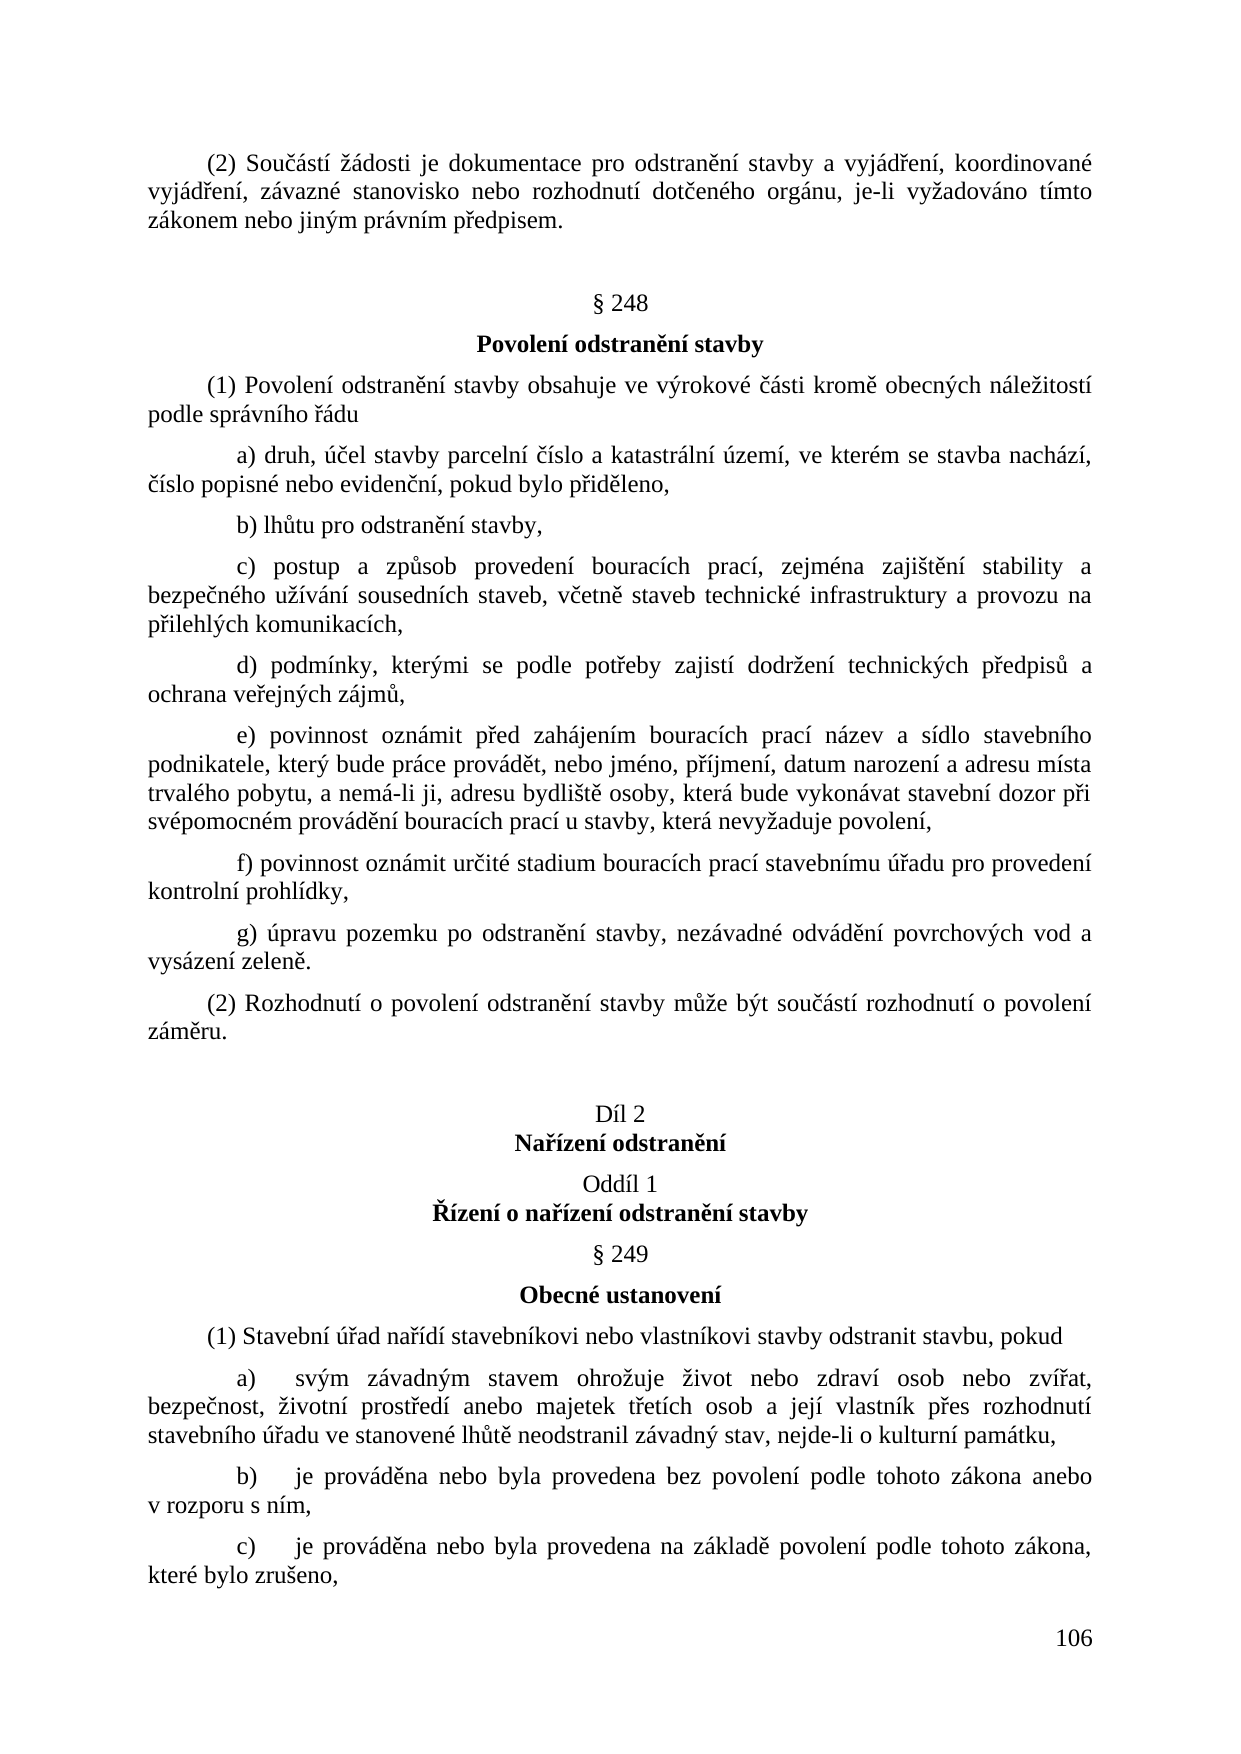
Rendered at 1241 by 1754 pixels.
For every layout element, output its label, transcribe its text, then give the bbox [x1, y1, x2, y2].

text a) svým závadným stavem ohrožuje život nebo zdraví osob nebo zvířat, bezpečnost, životní prostředí anebo majetek třetích osob a její vlastník přes rozhodnutí stavebního úřadu ve stanovené lhůtě neodstranil závadný stav, nejde-li o kulturní památku, [148, 1363, 1093, 1449]
text Povolení odstranění stavby [148, 329, 1093, 358]
text (1) Povolení odstranění stavby obsahuje ve výrokové části kromě obecných náležitostí podle správního řádu [148, 370, 1093, 428]
text e) povinnost oznámit před zahájením bouracích prací název a sídlo stavebního podnikatele, který bude práce provádět, nebo jméno, příjmení, datum narození a adresu místa trvalého pobytu, a nemá-li ji, adresu bydliště osoby, která bude vykonávat stavební dozor při svépomocném provádění bouracích prací u stavby, která nevyžaduje povolení, [148, 720, 1093, 835]
text b) je prováděna nebo byla provedena bez povolení podle tohoto zákona anebo v rozporu s ním, [148, 1461, 1093, 1519]
text f) povinnost oznámit určité stadium bouracích prací stavebnímu úřadu pro provedení kontrolní prohlídky, [148, 848, 1093, 905]
text Obecné ustanovení [148, 1280, 1093, 1309]
text Díl 2 Nařízení odstranění [148, 1099, 1093, 1156]
text c) je prováděna nebo byla provedena na základě povolení podle tohoto zákona, které bylo zrušeno, [148, 1531, 1093, 1589]
text b) lhůtu pro odstranění stavby, [148, 510, 1093, 539]
text d) podmínky, kterými se podle potřeby zajistí dodržení technických předpisů a ochrana veřejných zájmů, [148, 650, 1093, 708]
text Řízení o nařízení odstranění stavby [148, 1198, 1093, 1226]
text Oddíl 1 [148, 1169, 1093, 1198]
text (1) Stavební úřad nařídí stavebníkovi nebo vlastníkovi stavby odstranit stavbu, pokud [148, 1321, 1093, 1350]
text (2) Rozhodnutí o povolení odstranění stavby může být součástí rozhodnutí o povolení záměru. [148, 988, 1093, 1045]
text a) druh, účel stavby parcelní číslo a katastrální území, ve kterém se stavba nachází, číslo popisné nebo evidenční, pokud bylo přiděleno, [148, 440, 1093, 498]
text § 248 [148, 288, 1093, 316]
text § 249 [148, 1239, 1093, 1268]
text g) úpravu pozemku po odstranění stavby, nezávadné odvádění povrchových vod a vysázení zeleně. [148, 918, 1093, 975]
text (2) Součástí žádosti je dokumentace pro odstranění stavby a vyjádření, koordinované vyjádření, závazné stanovisko nebo rozhodnutí dotčeného orgánu, je-li vyžadováno tímto zákonem nebo jiným právním předpisem. [148, 148, 1093, 234]
text c) postup a způsob provedení bouracích prací, zejména zajištění stability a bezpečného užívání sousedních staveb, včetně staveb technické infrastruktury a provozu na přilehlých komunikacích, [148, 551, 1093, 638]
